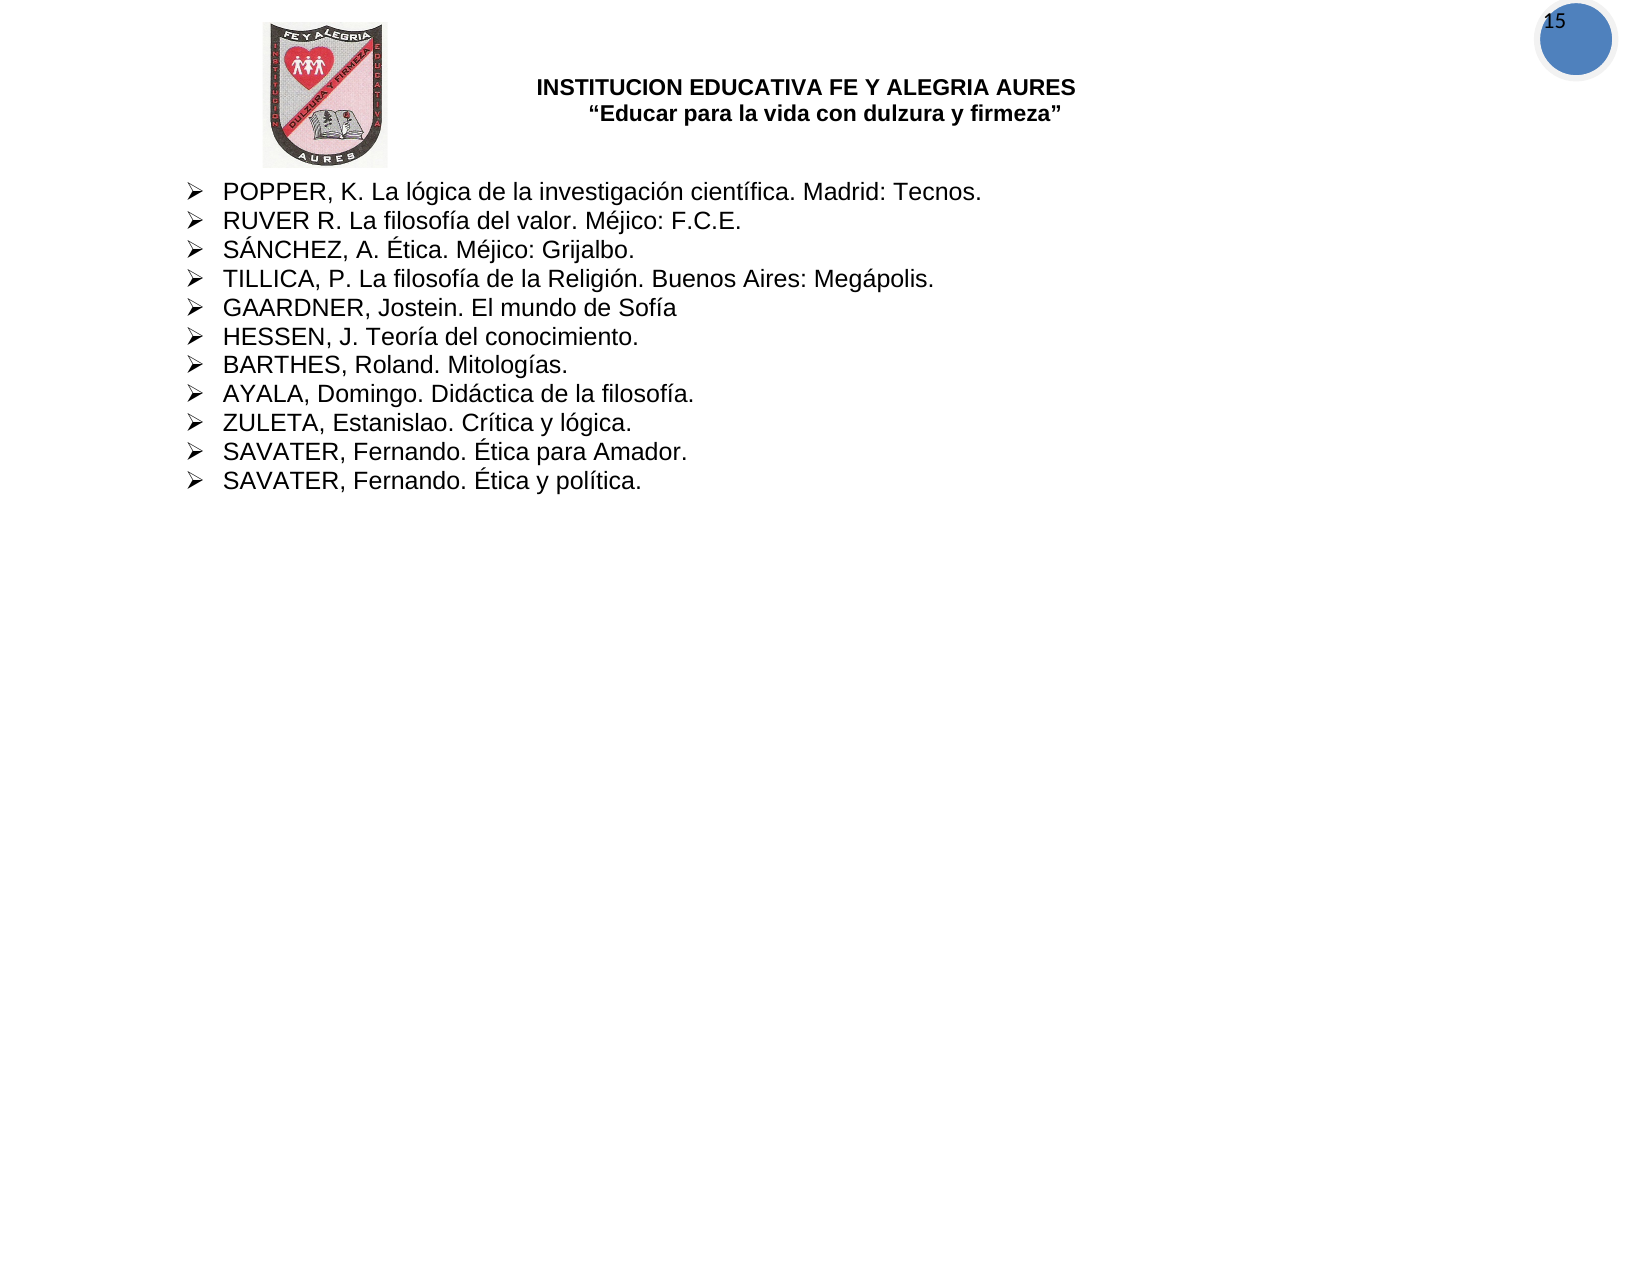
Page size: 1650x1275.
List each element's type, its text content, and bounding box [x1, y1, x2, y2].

list ZULETA, Estanislao. Crítica y lógica. [185, 408, 1502, 437]
list BARTHES, Roland. Mitologías. [185, 350, 1502, 379]
list RUVER R. La filosofía del valor. Méjico: F.C.E. [185, 206, 1502, 235]
list SAVATER, Fernando. Ética y política. [185, 466, 1502, 494]
list GAARDNER, Jostein. El mundo de Sofía [185, 293, 1502, 321]
list AYALA, Domingo. Didáctica de la filosofía. [185, 379, 1502, 408]
picture [262, 22, 388, 167]
list HESSEN, J. Teoría del conocimiento. [185, 321, 1502, 350]
list SAVATER, Fernando. Ética para Amador. [185, 437, 1502, 466]
list TILLICA, P. La filosofía de la Religión. Buenos Aires: Megápolis. [185, 264, 1502, 293]
list SÁNCHEZ, A. Ética. Méjico: Grijalbo. [185, 235, 1502, 264]
list POPPER, K. La lógica de la investigación científica. Madrid: Tecnos. [185, 177, 1502, 206]
